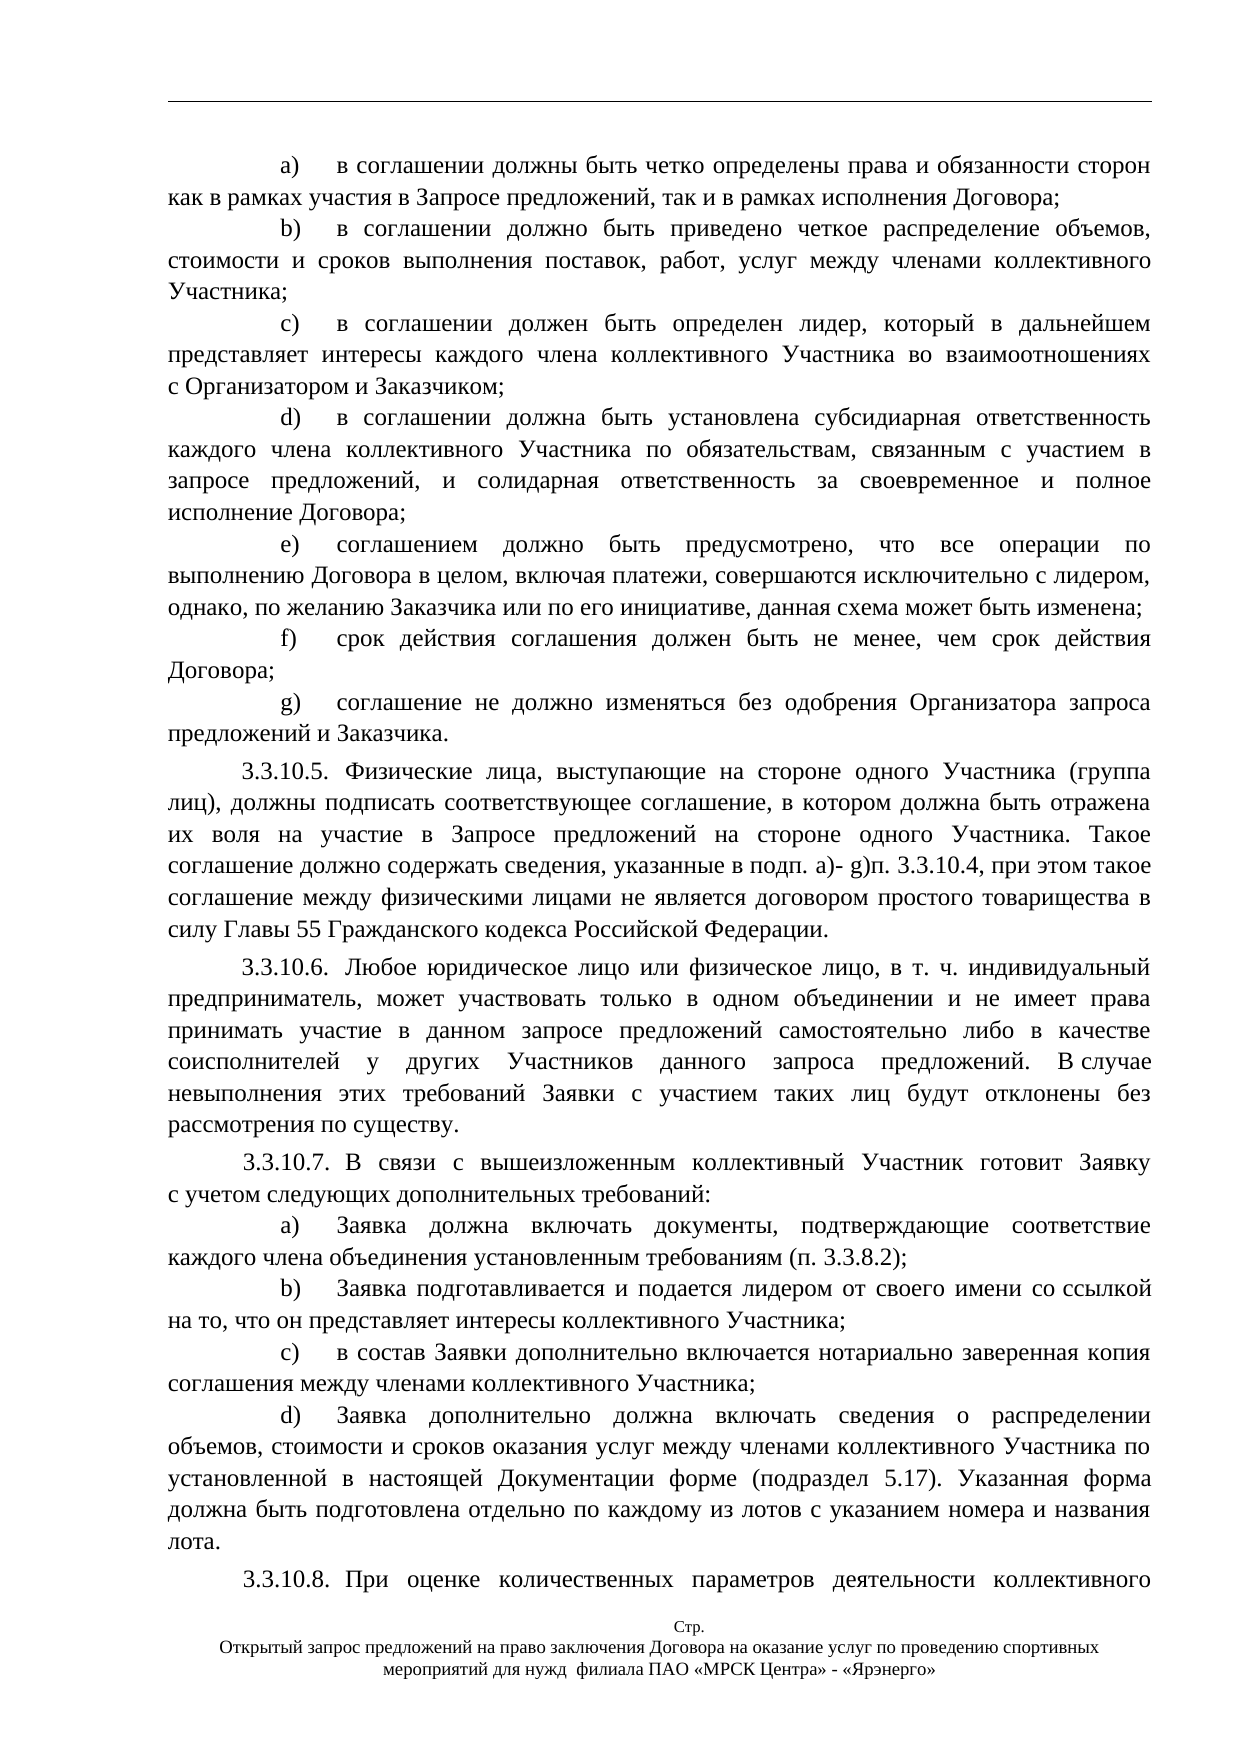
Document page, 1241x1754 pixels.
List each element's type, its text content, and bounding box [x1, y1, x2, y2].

list В связи с вышеизложенным коллективный Участник готовит Заявку с учетом следующих дополнительных требований: [168, 1147, 1152, 1207]
list Любое юридическое лицо или физическое лицо, в т. ч. индивидуальный предприниматель, может участвовать только в одном объединении и не имеет права принимать участие в данном запросе предложений самостоятельно либо в качестве соисполнителей у других Участников данного запроса предложений. В случае невыполнения этих требований Заявки с участием таких лиц будут отклонены без рассмотрения по существу. [168, 952, 1152, 1138]
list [168, 1564, 1152, 1592]
list срок действия соглашения должен быть не менее, чем срок действия Договора; [168, 623, 1152, 684]
list в соглашении должны быть четко определены права и обязанности сторон как в рамках участия в Запросе предложений, так и в рамках исполнения Договора; [168, 150, 1152, 210]
list соглашение не должно изменяться без одобрения Организатора запроса предложений и Заказчика. [168, 687, 1152, 747]
list в соглашении должен быть определен лидер, который в дальнейшем представляет интересы каждого члена коллективного Участника во взаимоотношениях с Организатором и Заказчиком; [168, 308, 1152, 400]
list Физические лица, выступающие на стороне одного Участника (группа лиц), должны подписать соответствующее соглашение, в котором должна быть отражена их воля на участие в Запросе предложений на стороне одного Участника. Такое соглашение должно содержать сведения, указанные в подп. a)- g)п. 3.3.10.4, при этом такое соглашение между физическими лицами не является договором простого товарищества в силу Главы 55 Гражданского кодекса Российской Федерации. [168, 756, 1152, 942]
list Заявка дополнительно должна включать сведения о распределении объемов, стоимости и сроков оказания услуг между членами коллективного Участника по установленной в настоящей Документации форме (подраздел 5.17). Указанная форма должна быть подготовлена отдельно по каждому из лотов с указанием номера и названия лота. [168, 1400, 1152, 1555]
list соглашением должно быть предусмотрено, что все операции по выполнению Договора в целом, включая платежи, совершаются исключительно с лидером, однако, по желанию Заказчика или по его инициативе, данная схема может быть изменена; [168, 529, 1152, 621]
list Заявка должна включать документы, подтверждающие соответствие каждого члена объединения установленным требованиям (п. 3.3.8.2); [168, 1210, 1152, 1271]
list Заявка подготавливается и подается лидером от своего имени со ссылкой на то, что он представляет интересы коллективного Участника; [168, 1273, 1152, 1334]
list в соглашении должна быть установлена субсидиарная ответственность каждого члена коллективного Участника по обязательствам, связанным с участием в запросе предложений, и солидарная ответственность за своевременное и полное исполнение Договора; [168, 402, 1152, 526]
list в состав Заявки дополнительно включается нотариально заверенная копия соглашения между членами коллективного Участника; [168, 1337, 1152, 1397]
list в соглашении должно быть приведено четкое распределение объемов, стоимости и сроков выполнения поставок, работ, услуг между членами коллективного Участника; [168, 213, 1152, 305]
